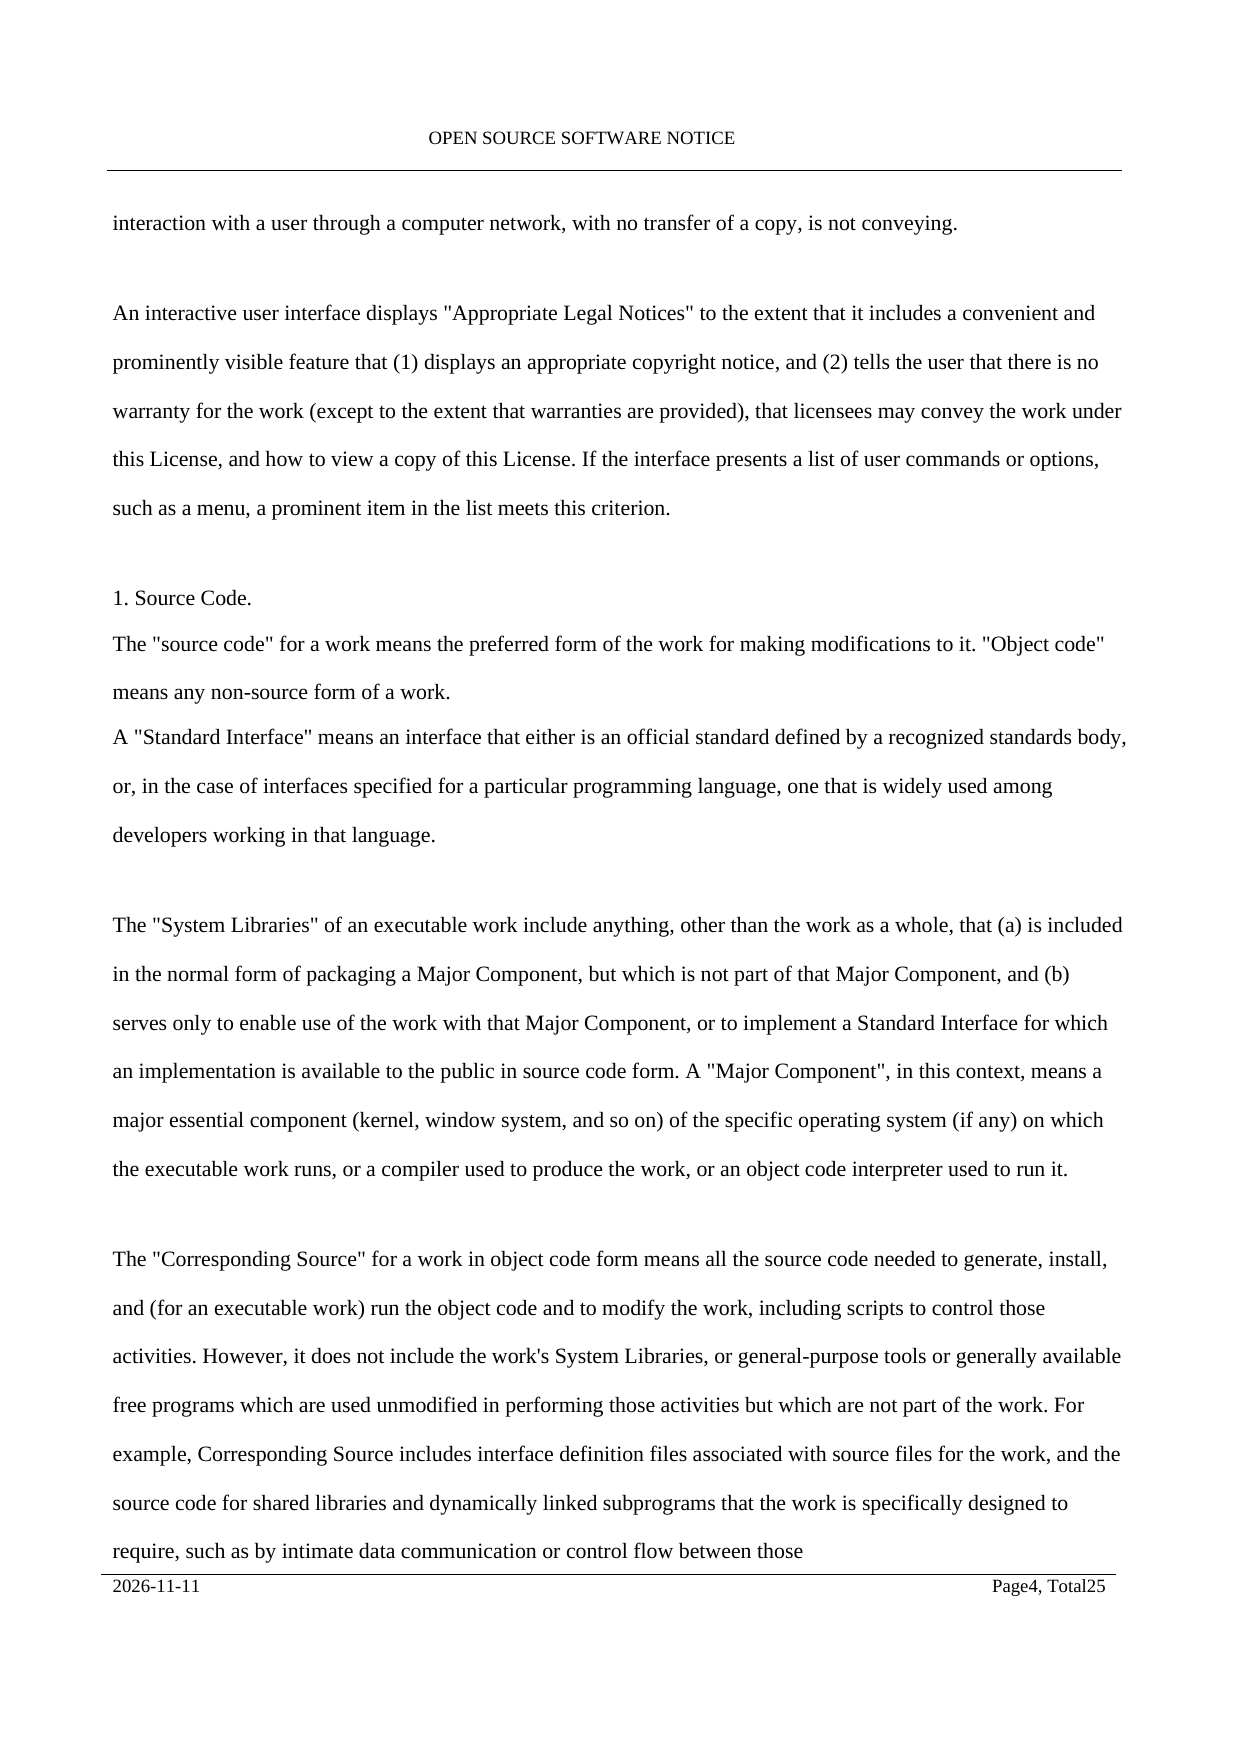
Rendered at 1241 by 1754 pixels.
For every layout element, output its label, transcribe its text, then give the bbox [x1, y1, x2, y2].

text A "Standard Interface" means an interface that either is an official standard defined by a recognized standards body, or, in the case of interfaces specified for a particular programming language, one that is widely used among developers working in that language. [112, 721, 1128, 851]
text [112, 206, 1128, 239]
text An interactive user interface displays "Appropriate Legal Notices" to the extent that it includes a convenient and prominently visible feature that (1) displays an appropriate copyright notice, and (2) tells the user that there is no warranty for the work (except to the extent that warranties are provided), that licensees may convey the work under this License, and how to view a copy of this License. If the interface presents a list of user commands or options, such as a menu, a prominent item in the list meets this criterion. [112, 297, 1128, 524]
text The "System Libraries" of an executable work include anything, other than the work as a whole, that (a) is included in the normal form of packaging a Major Component, but which is not part of that Major Component, and (b) serves only to enable use of the work with that Major Component, or to implement a Standard Interface for which an implementation is available to the public in source code form. A "Major Component", in this context, means a major essential component (kernel, window system, and so on) of the specific operating system (if any) on which the executable work runs, or a compiler used to produce the work, or an object code interpreter used to run it. [112, 908, 1128, 1185]
text 1. Source Code. [112, 582, 1128, 614]
text The "source code" for a work means the preferred form of the work for making modifications to it. "Object code" means any non-source form of a work. [112, 627, 1128, 708]
text The "Corresponding Source" for a work in object code form means all the source code needed to generate, install, and (for an executable work) run the object code and to modify the work, including scripts to control those activities. However, it does not include the work's System Libraries, or general-purpose tools or generally available free programs which are used unmodified in performing those activities but which are not part of the work. For example, Corresponding Source includes interface definition files associated with source files for the work, and the source code for shared libraries and dynamically linked subprograms that the work is specifically designed to require, such as by intimate data communication or control flow between those [112, 1242, 1128, 1567]
